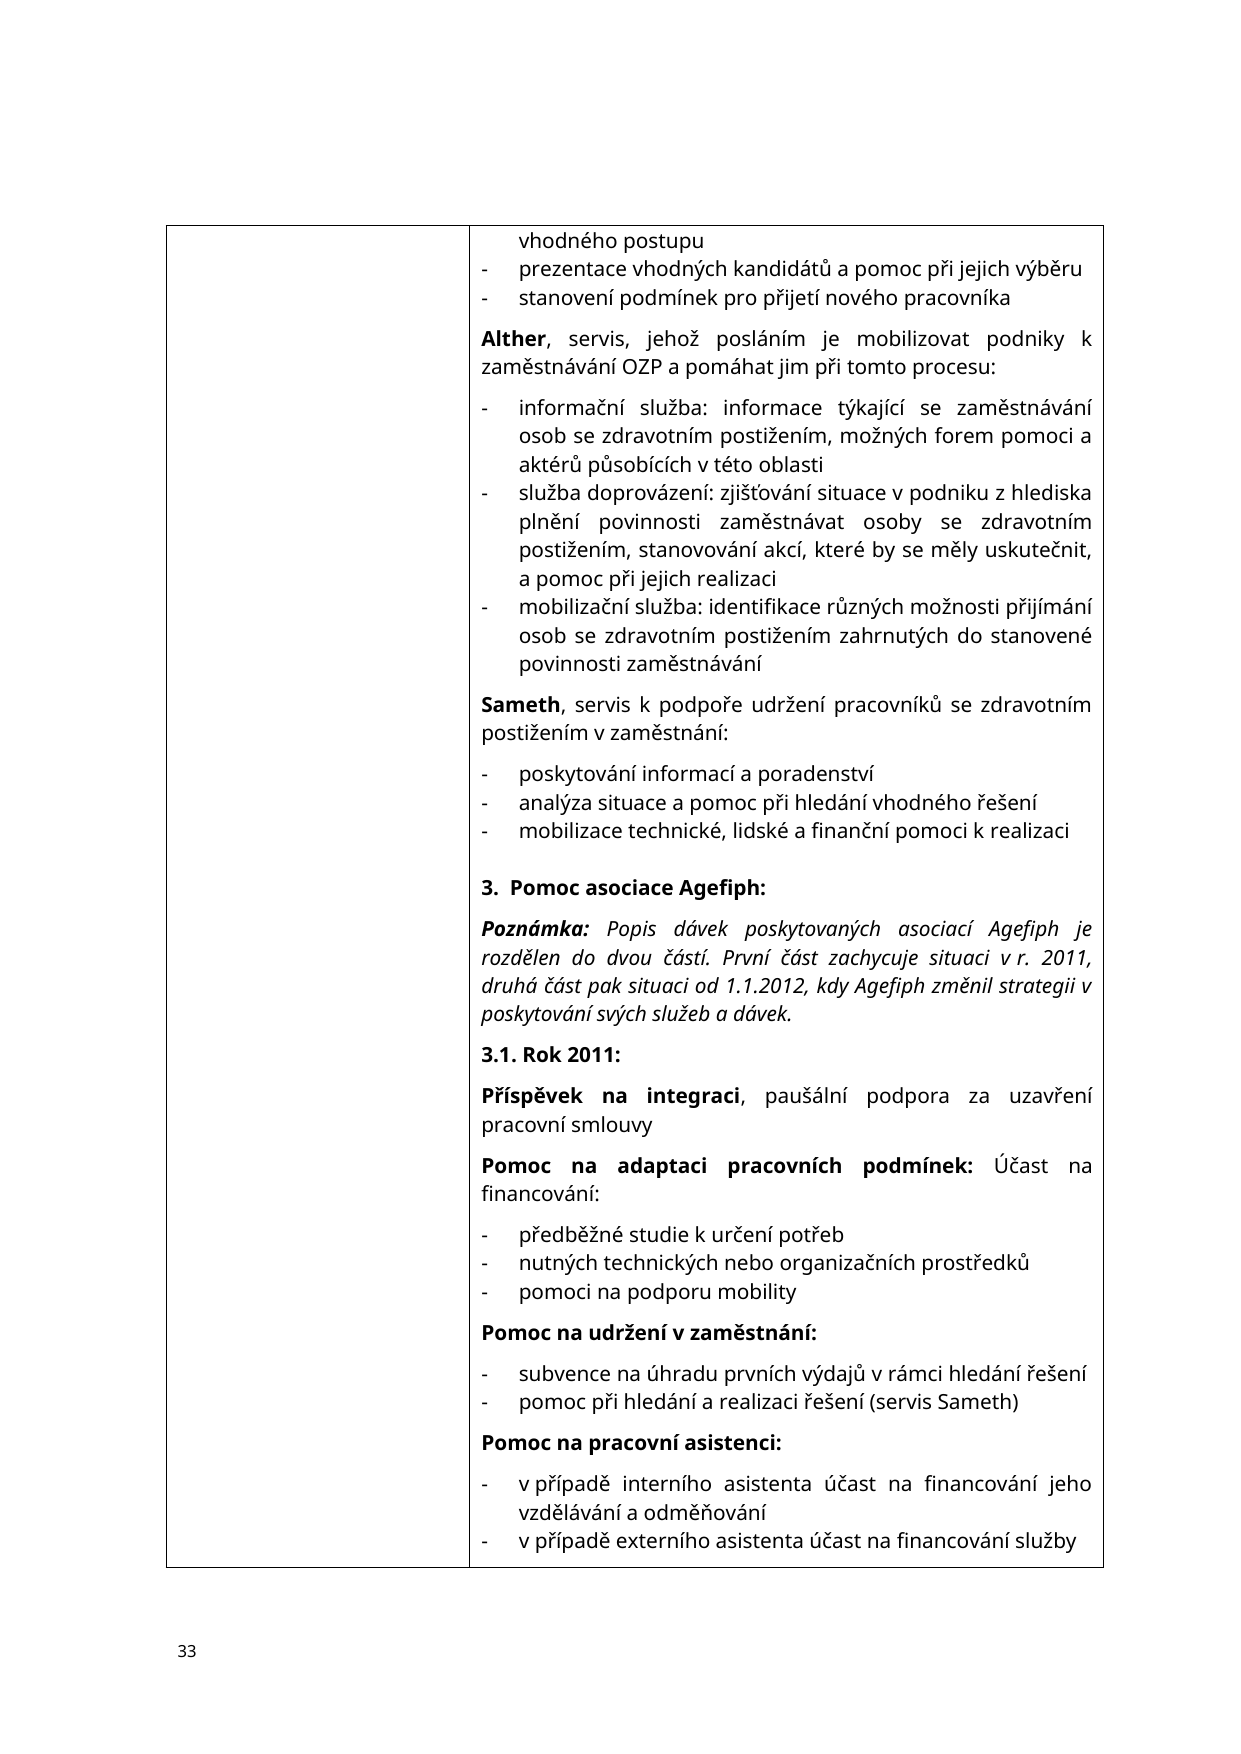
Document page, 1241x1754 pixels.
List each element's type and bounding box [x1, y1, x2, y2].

table_cell [167, 226, 469, 1567]
table_cell [470, 226, 1103, 1567]
